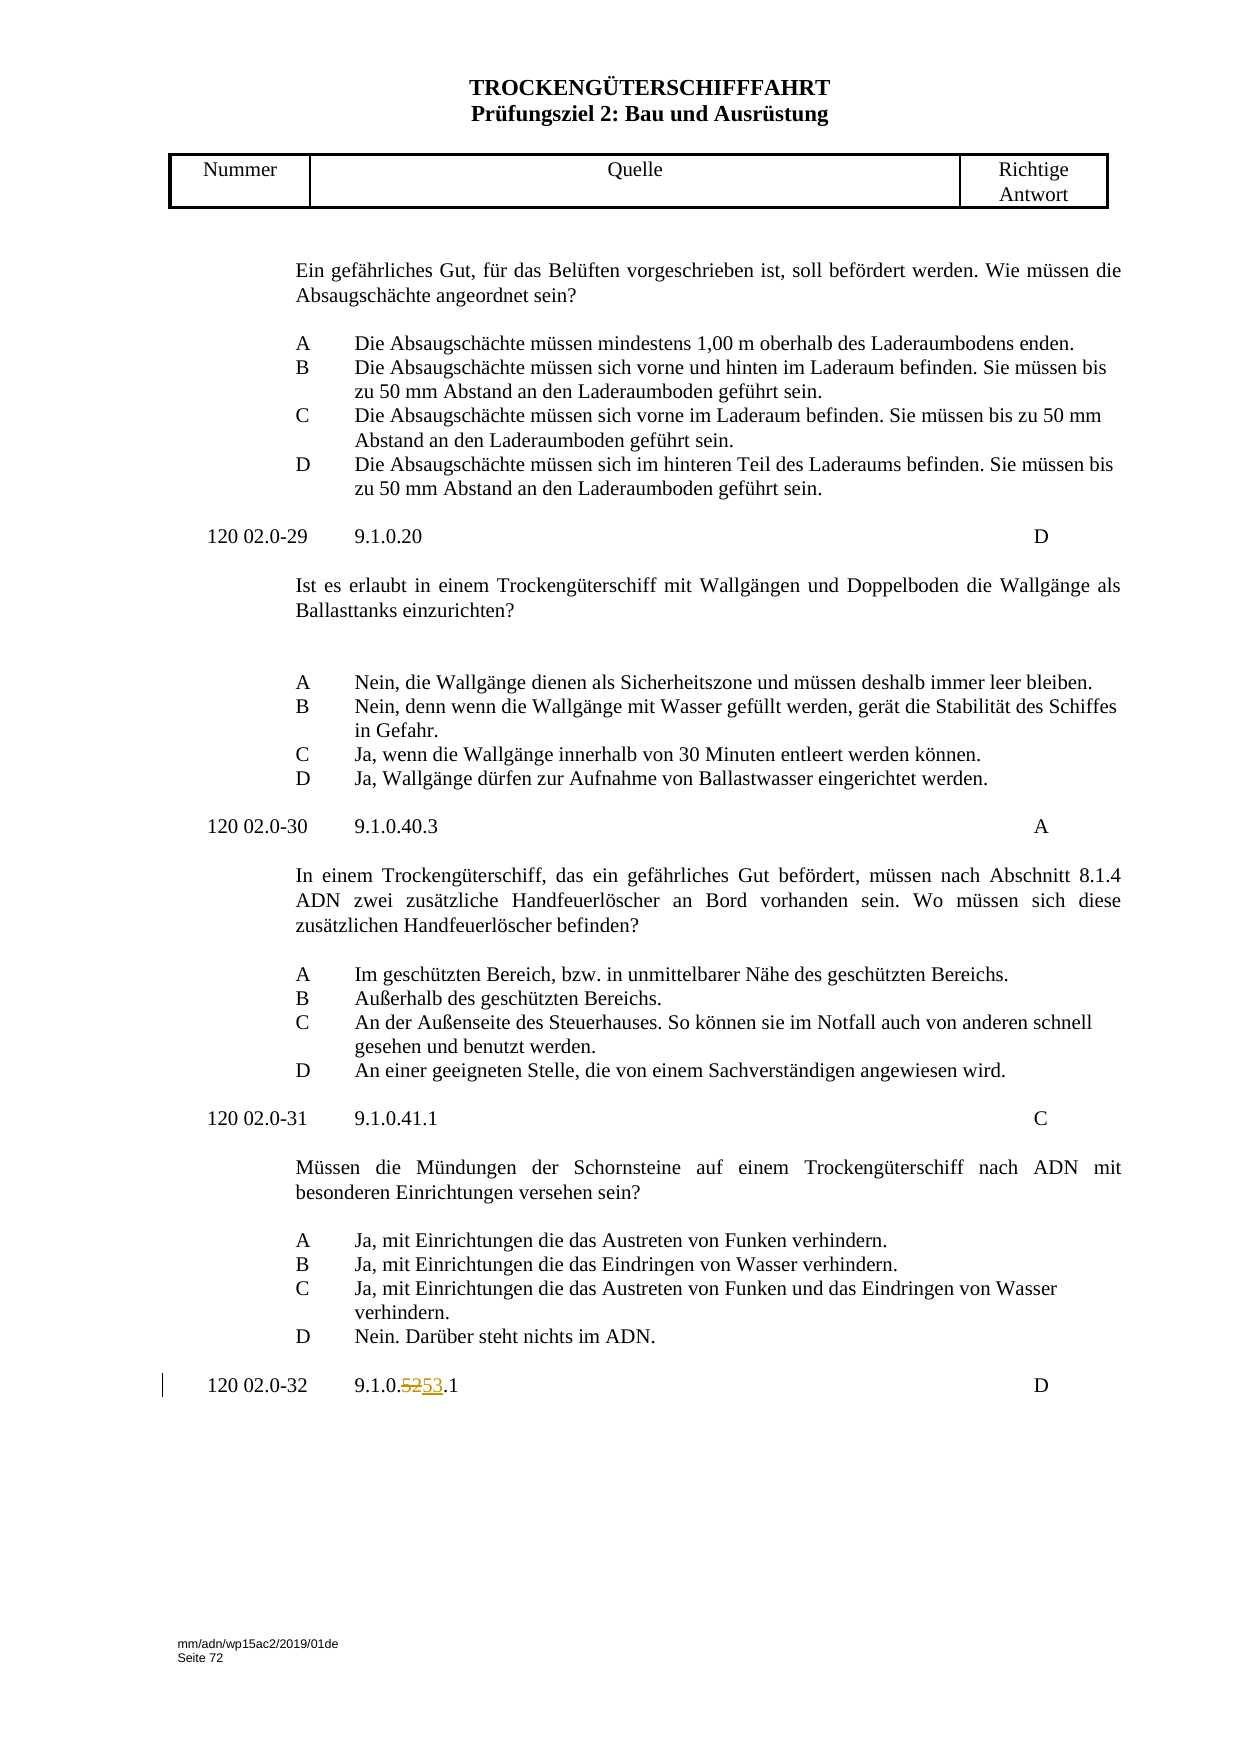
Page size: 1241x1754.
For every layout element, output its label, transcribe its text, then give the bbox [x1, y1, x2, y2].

text 120 02.0-31 9.1.0.41.1 C [177, 1106, 1122, 1130]
text In einem Trockengüterschiff, das ein gefährliches Gut befördert, müssen nach Abschnitt 8.1.4 ADN zwei zusätzliche Handfeuerlöscher an Bord vorhanden sein. Wo müssen sich diese zusätzlichen Handfeuerlöscher befinden? [295, 862, 1122, 937]
text B Außerhalb des geschützten Bereichs. [177, 986, 1122, 1010]
text D Die Absaugschächte müssen sich im hinteren Teil des Laderaums befinden. Sie müssen bis zu 50 mm Abstand an den Laderaumboden geführt sein. [177, 452, 1122, 500]
text A Im geschützten Bereich, bzw. in unmittelbarer Nähe des geschützten Bereichs. [177, 962, 1122, 986]
text C Ja, wenn die Wallgänge innerhalb von 30 Minuten entleert werden können. [177, 742, 1122, 766]
text Ist es erlaubt in einem Trockengüterschiff mit Wallgängen und Doppelboden die Wallgänge als Ballasttanks einzurichten? [295, 572, 1122, 622]
text A Nein, die Wallgänge dienen als Sicherheitszone und müssen deshalb immer leer bleiben. [177, 670, 1122, 694]
text B Die Absaugschächte müssen sich vorne und hinten im Laderaum befinden. Sie müssen bis zu 50 mm Abstand an den Laderaumboden geführt sein. [177, 355, 1122, 403]
text C Die Absaugschächte müssen sich vorne im Laderaum befinden. Sie müssen bis zu 50 mm Abstand an den Laderaumboden geführt sein. [177, 403, 1122, 452]
text B Nein, denn wenn die Wallgänge mit Wasser gefüllt werden, gerät die Stabilität des Schiffes in Gefahr. [177, 694, 1122, 742]
text C An der Außenseite des Steuerhauses. So können sie im Notfall auch von anderen schnell gesehen und benutzt werden. [177, 1010, 1122, 1058]
text D An einer geeigneten Stelle, die von einem Sachverständigen angewiesen wird. [177, 1058, 1122, 1082]
text B Ja, mit Einrichtungen die das Eindringen von Wasser verhindern. [177, 1252, 1122, 1276]
text Ein gefährliches Gut, für das Belüften vorgeschrieben ist, soll befördert werden. Wie müssen die Absaugschächte angeordnet sein? [295, 257, 1122, 307]
text 120 02.0-32 9.1.0..1 D [177, 1372, 1122, 1397]
text 120 02.0-30 9.1.0.40.3 A [177, 814, 1122, 838]
text A Ja, mit Einrichtungen die das Austreten von Funken verhindern. [177, 1228, 1122, 1252]
text C Ja, mit Einrichtungen die das Austreten von Funken und das Eindringen von Wasser verhindern. [177, 1276, 1122, 1324]
text D Nein. Darüber steht nichts im ADN. [177, 1324, 1122, 1348]
text D Ja, Wallgänge dürfen zur Aufnahme von Ballastwasser eingerichtet werden. [177, 766, 1122, 790]
text Müssen die Mündungen der Schornsteine auf einem Trockengüterschiff nach ADN mit besonderen Einrichtungen versehen sein? [177, 1154, 1122, 1204]
text A Die Absaugschächte müssen mindestens 1,00 m oberhalb des Laderaumbodens enden. [177, 331, 1122, 355]
text 120 02.0-29 9.1.0.20 D [177, 524, 1122, 548]
